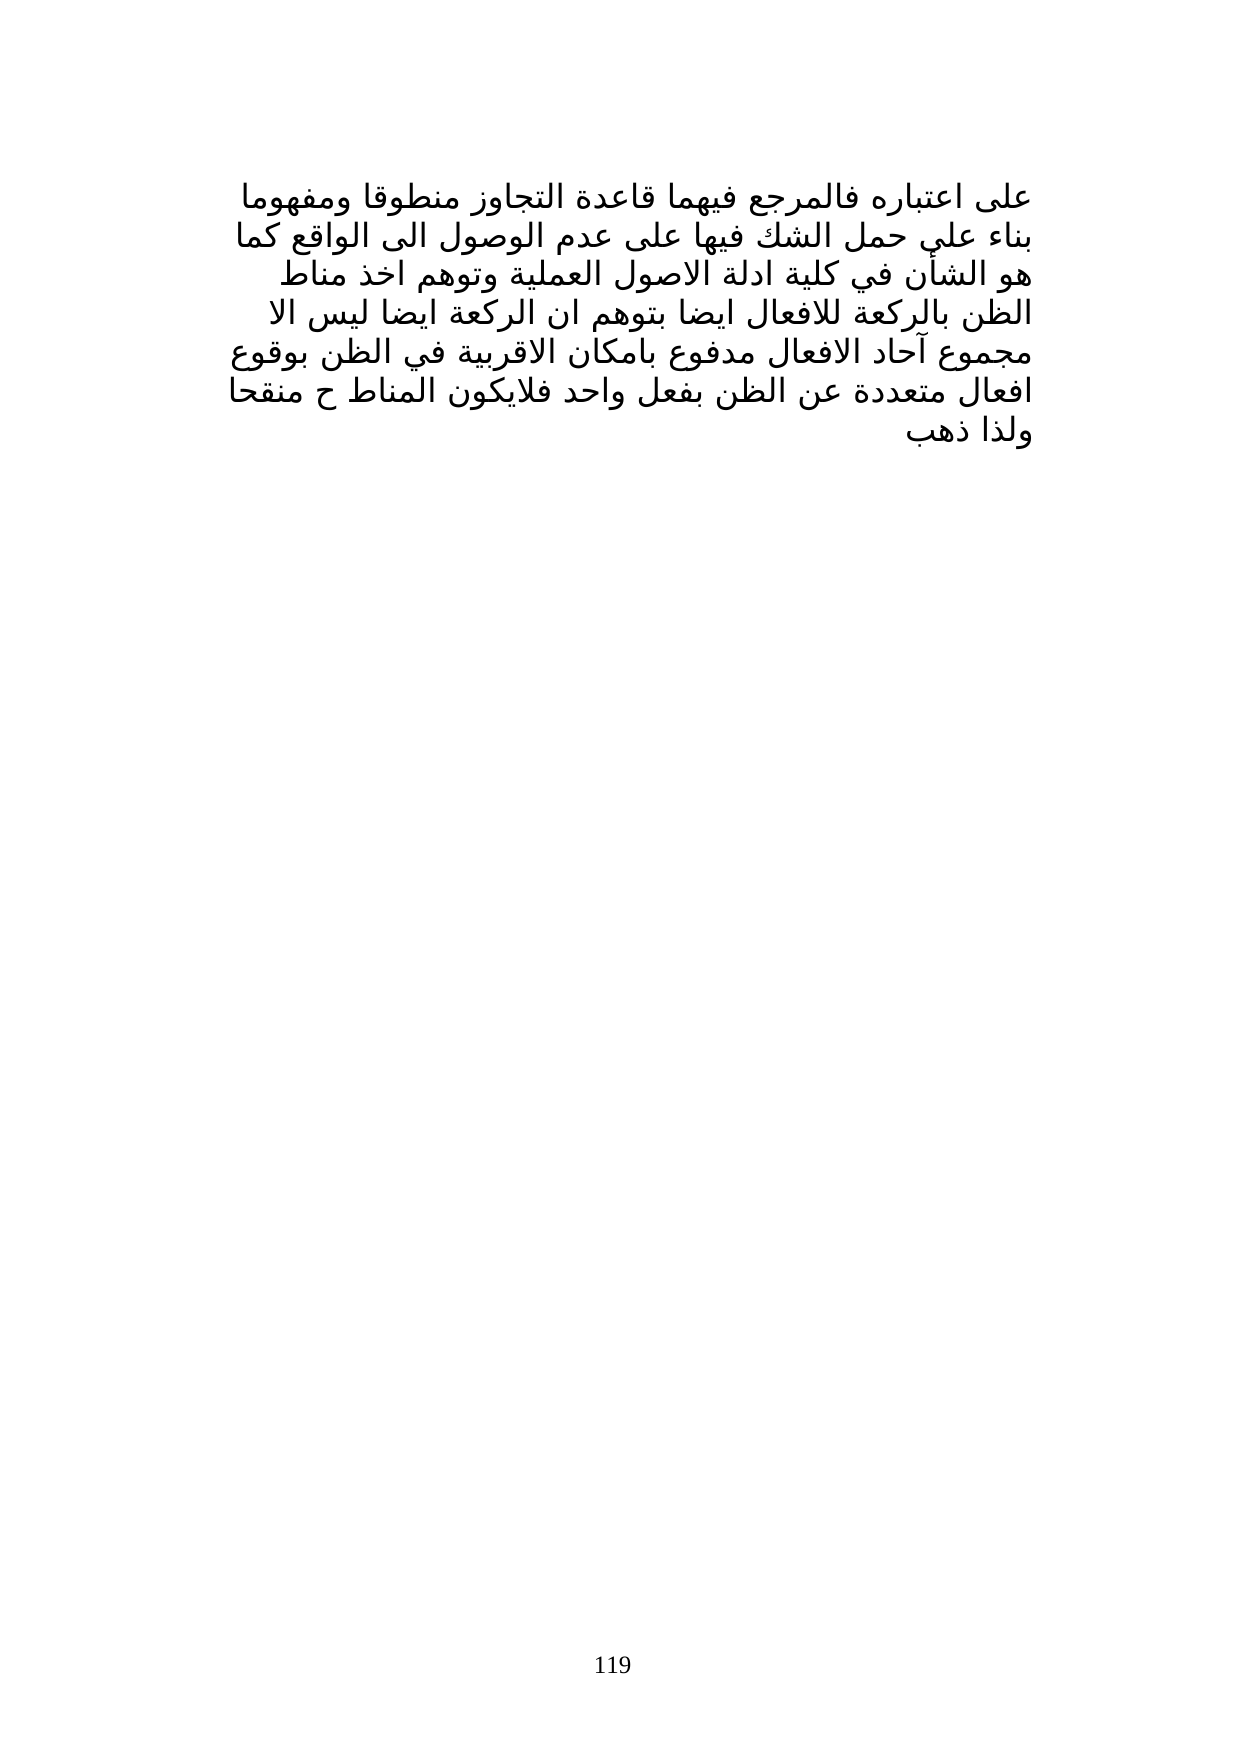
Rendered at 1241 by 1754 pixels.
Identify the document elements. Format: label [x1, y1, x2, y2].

text [222, 177, 1033, 449]
